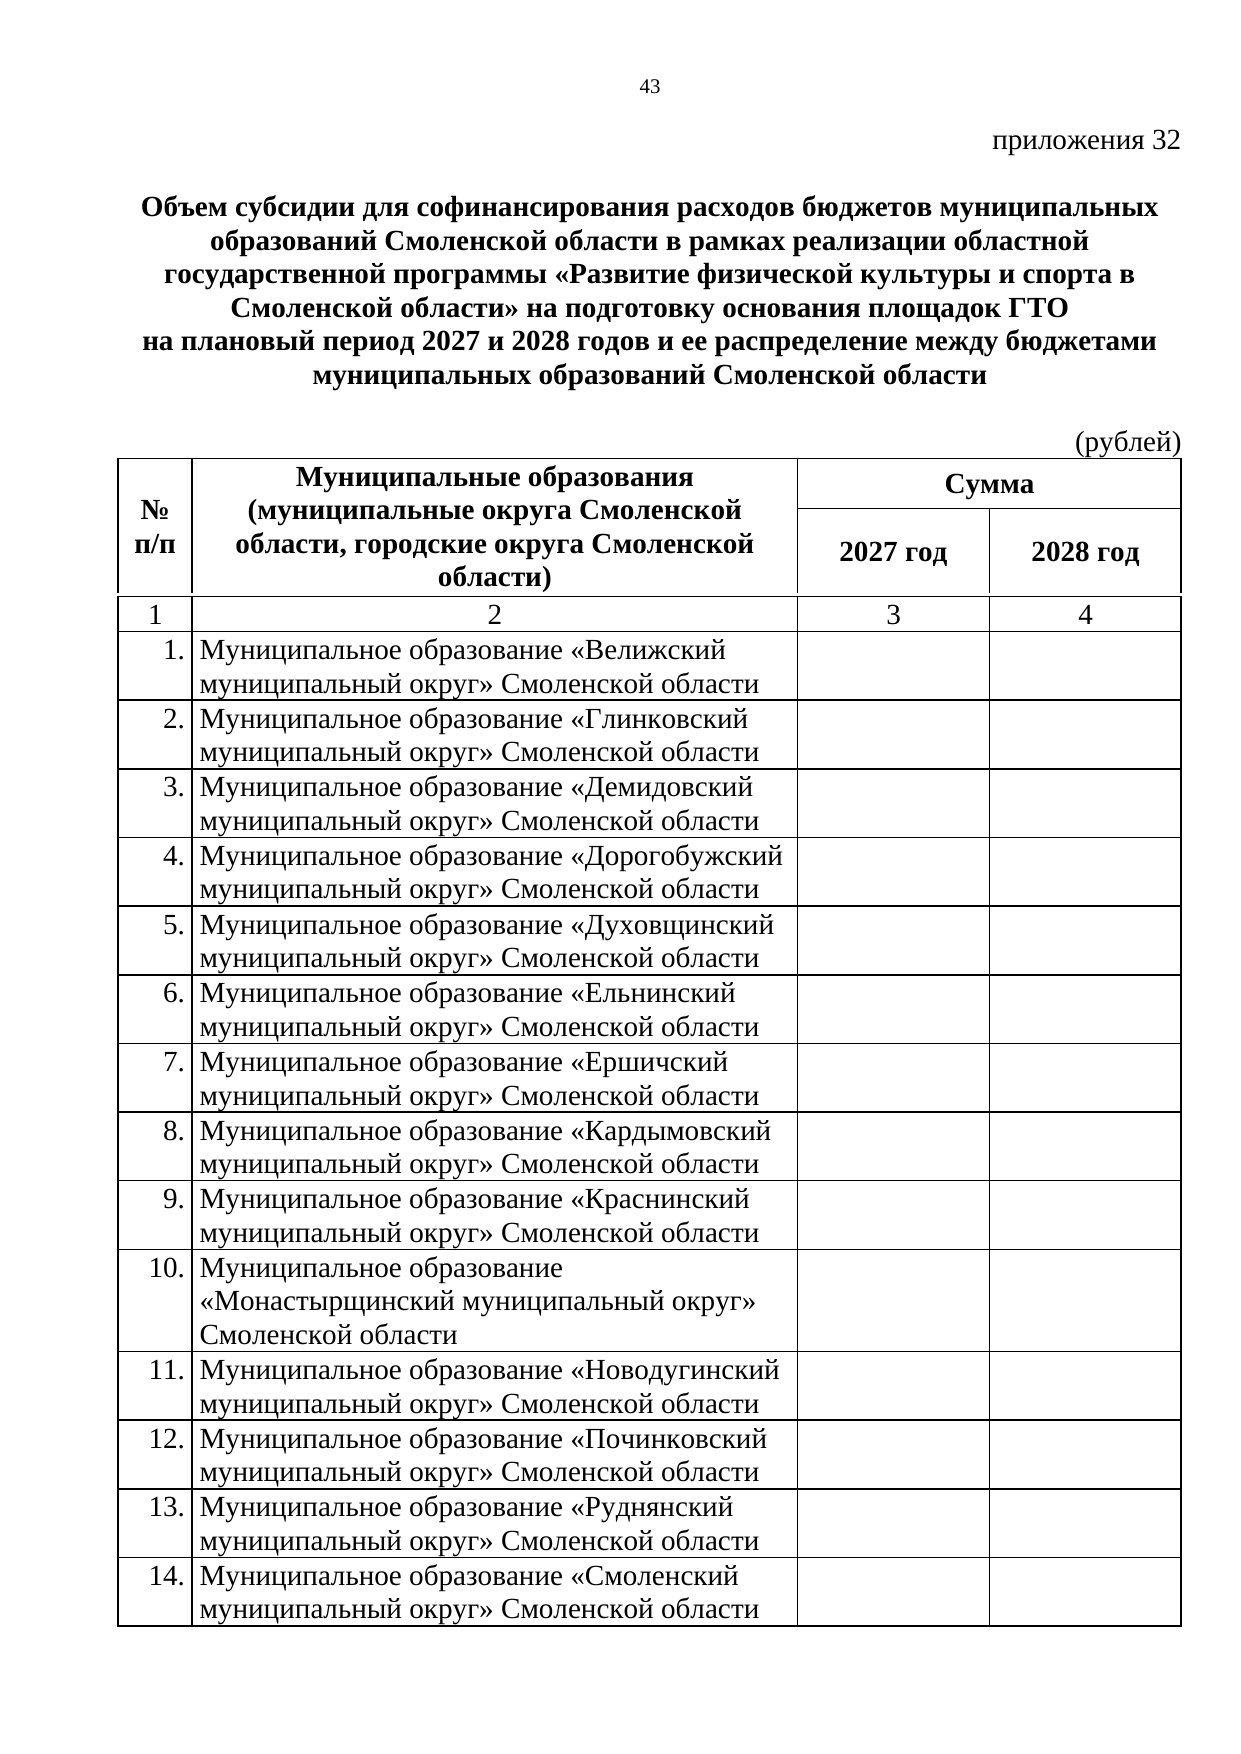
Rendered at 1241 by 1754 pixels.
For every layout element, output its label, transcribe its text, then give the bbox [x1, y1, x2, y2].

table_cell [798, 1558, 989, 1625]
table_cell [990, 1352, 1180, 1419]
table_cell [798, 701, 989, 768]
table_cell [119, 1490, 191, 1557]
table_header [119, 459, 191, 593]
text (рублей) [118, 424, 1181, 457]
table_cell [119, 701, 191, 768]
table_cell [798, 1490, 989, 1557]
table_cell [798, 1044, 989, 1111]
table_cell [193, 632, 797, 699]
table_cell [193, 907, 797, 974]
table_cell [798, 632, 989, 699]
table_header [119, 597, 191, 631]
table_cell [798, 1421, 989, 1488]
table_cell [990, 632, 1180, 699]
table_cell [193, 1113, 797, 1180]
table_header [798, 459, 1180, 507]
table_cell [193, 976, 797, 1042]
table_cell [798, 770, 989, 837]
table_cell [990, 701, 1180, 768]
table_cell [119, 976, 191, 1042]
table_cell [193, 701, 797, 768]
text приложения 32 [118, 122, 1181, 156]
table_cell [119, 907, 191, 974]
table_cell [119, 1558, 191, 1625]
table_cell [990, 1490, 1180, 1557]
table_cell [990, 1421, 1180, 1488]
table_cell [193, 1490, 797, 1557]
text на плановый период 2027 и 2028 годов и ее распределение между бюджетами муниципальных образований Смоленской области [118, 323, 1181, 390]
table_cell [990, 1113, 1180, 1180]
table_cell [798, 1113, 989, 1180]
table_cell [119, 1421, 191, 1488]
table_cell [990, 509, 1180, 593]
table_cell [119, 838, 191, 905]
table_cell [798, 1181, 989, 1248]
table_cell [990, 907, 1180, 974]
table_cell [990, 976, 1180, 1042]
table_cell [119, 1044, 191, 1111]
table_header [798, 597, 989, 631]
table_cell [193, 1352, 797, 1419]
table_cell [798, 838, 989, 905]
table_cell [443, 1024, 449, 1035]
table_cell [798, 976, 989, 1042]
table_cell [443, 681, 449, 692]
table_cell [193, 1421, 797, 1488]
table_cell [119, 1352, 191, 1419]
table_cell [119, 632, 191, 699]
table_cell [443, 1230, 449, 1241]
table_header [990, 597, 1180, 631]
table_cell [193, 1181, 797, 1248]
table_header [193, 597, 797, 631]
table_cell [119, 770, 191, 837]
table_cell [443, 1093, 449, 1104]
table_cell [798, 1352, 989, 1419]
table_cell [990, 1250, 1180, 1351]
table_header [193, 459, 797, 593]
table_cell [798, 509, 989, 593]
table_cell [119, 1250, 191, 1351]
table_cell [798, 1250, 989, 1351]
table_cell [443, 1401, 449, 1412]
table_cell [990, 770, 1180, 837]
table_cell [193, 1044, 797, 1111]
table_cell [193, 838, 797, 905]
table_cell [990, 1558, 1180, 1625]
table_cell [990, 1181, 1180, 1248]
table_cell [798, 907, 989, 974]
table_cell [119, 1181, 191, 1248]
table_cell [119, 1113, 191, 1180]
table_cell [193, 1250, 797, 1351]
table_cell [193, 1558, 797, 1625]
text Объем субсидии для софинансирования расходов бюджетов муниципальных образований Смоленской области в рамках реализации областной государственной программы «Развитие физической культуры и спорта в Смоленской области» на подготовку основания площадок ГТО [118, 189, 1181, 323]
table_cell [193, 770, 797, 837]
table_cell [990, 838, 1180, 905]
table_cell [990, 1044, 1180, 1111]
